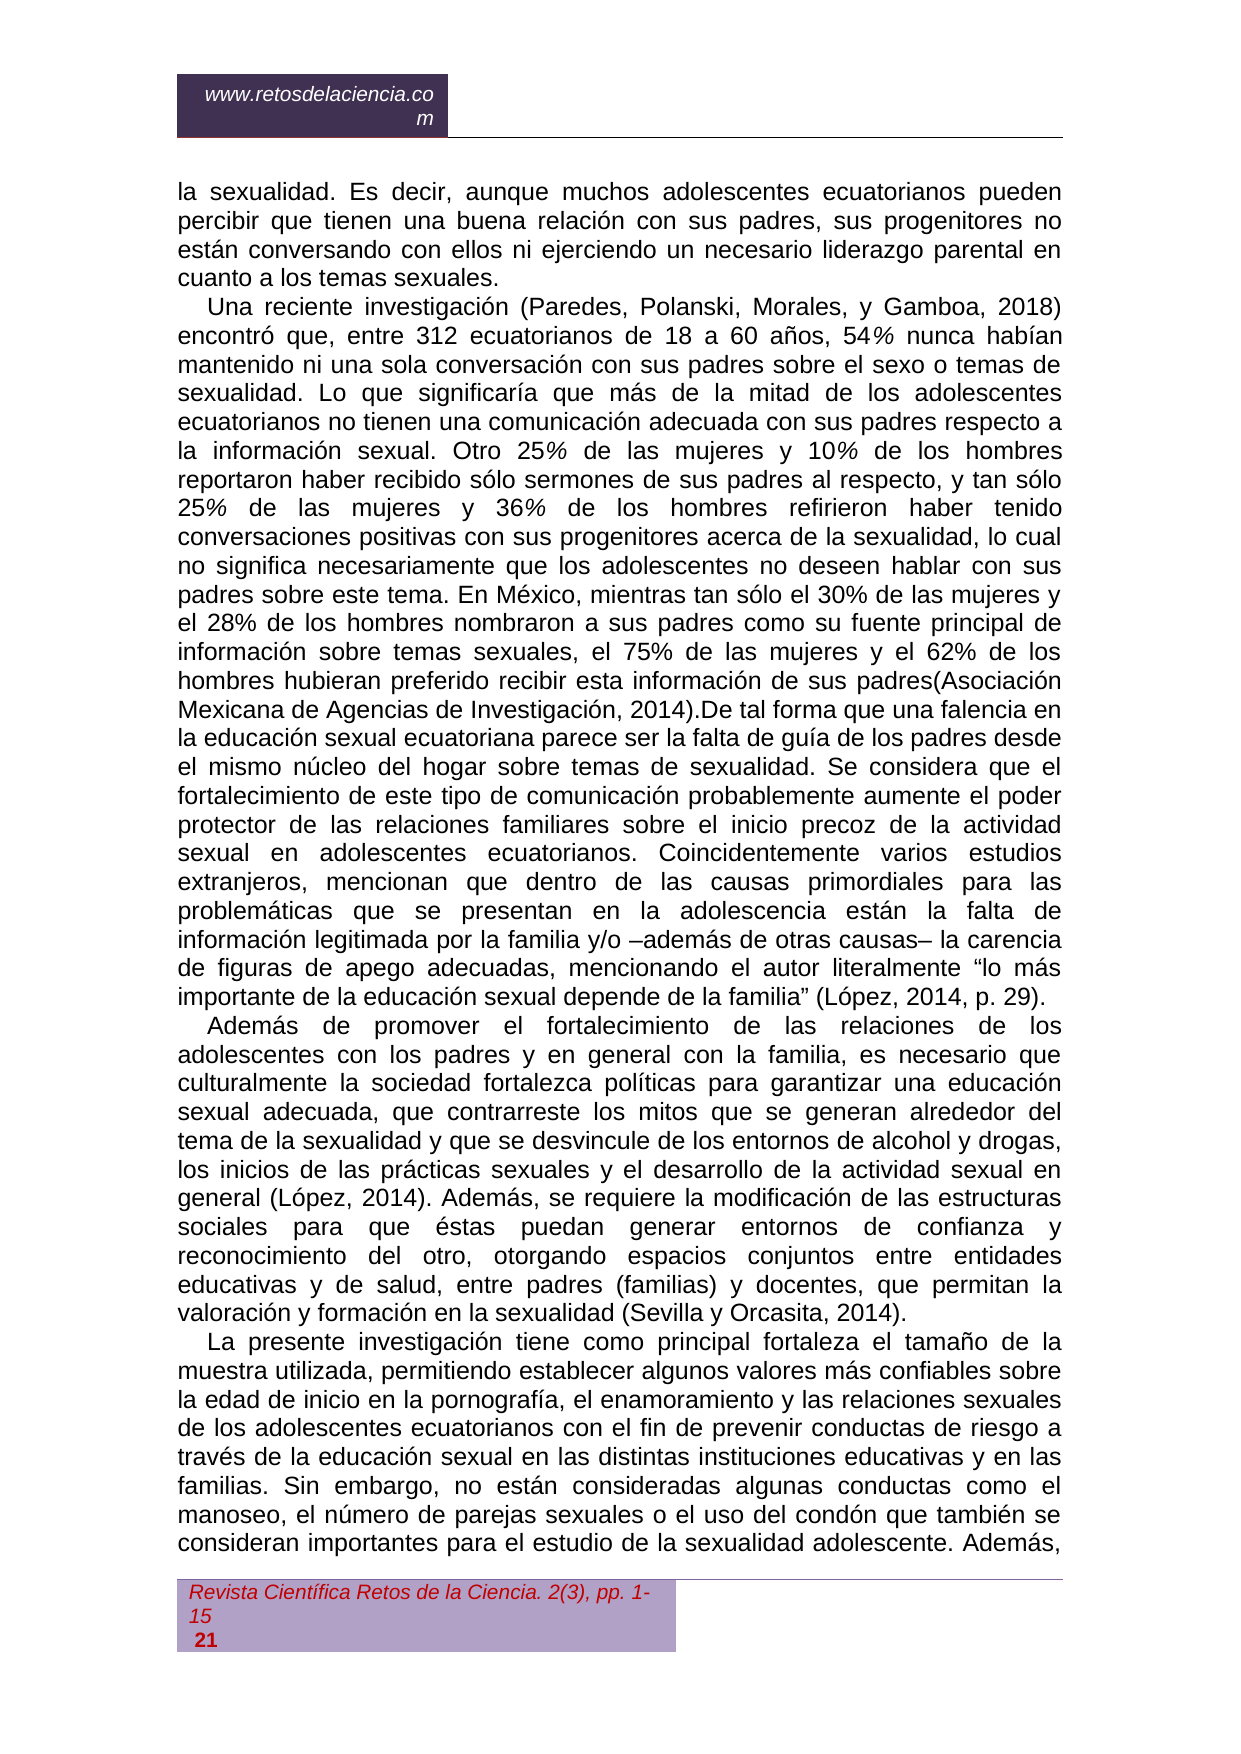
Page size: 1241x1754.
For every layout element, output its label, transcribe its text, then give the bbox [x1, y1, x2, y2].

text Una reciente investigación (Paredes, Polanski, Morales, y Gamboa, 2018) encontró que, entre 312 ecuatorianos de 18 a 60 años, 54% nunca habían mantenido ni una sola conversación con sus padres sobre el sexo o temas de sexualidad. Lo que significaría que más de la mitad de los adolescentes ecuatorianos no tienen una comunicación adecuada con sus padres respecto a la información sexual. Otro 25% de las mujeres y 10% de los hombres reportaron haber recibido sólo sermones de sus padres al respecto, y tan sólo 25% de las mujeres y 36% de los hombres refirieron haber tenido conversaciones positivas con sus progenitores acerca de la sexualidad, lo cual no significa necesariamente que los adolescentes no deseen hablar con sus padres sobre este tema. En México, mientras tan sólo el 30% de las mujeres y el 28% de los hombres nombraron a sus padres como su fuente principal de información sobre temas sexuales, el 75% de las mujeres y el 62% de los hombres hubieran preferido recibir esta información de sus padres(Asociación Mexicana de Agencias de Investigación, 2014).De tal forma que una falencia en la educación sexual ecuatoriana parece ser la falta de guía de los padres desde el mismo núcleo del hogar sobre temas de sexualidad. Se considera que el fortalecimiento de este tipo de comunicación probablemente aumente el poder protector de las relaciones familiares sobre el inicio precoz de la actividad sexual en adolescentes ecuatorianos. Coincidentemente varios estudios extranjeros, mencionan que dentro de las causas primordiales para las problemáticas que se presentan en la adolescencia están la falta de información legitimada por la familia y/o –además de otras causas– la carencia de figuras de apego adecuadas, mencionando el autor literalmente “lo más importante de la educación sexual depende de la familia” (López, 2014, p. 29). [177, 292, 1063, 1011]
text Además de promover el fortalecimiento de las relaciones de los adolescentes con los padres y en general con la familia, es necesario que culturalmente la sociedad fortalezca políticas para garantizar una educación sexual adecuada, que contrarreste los mitos que se generan alrededor del tema de la sexualidad y que se desvincule de los entornos de alcohol y drogas, los inicios de las prácticas sexuales y el desarrollo de la actividad sexual en general (López, 2014). Además, se requiere la modificación de las estructuras sociales para que éstas puedan generar entornos de confianza y reconocimiento del otro, otorgando espacios conjuntos entre entidades educativas y de salud, entre padres (familias) y docentes, que permitan la valoración y formación en la sexualidad (Sevilla y Orcasita, 2014). [177, 1011, 1063, 1327]
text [177, 1327, 1063, 1557]
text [177, 177, 1063, 292]
